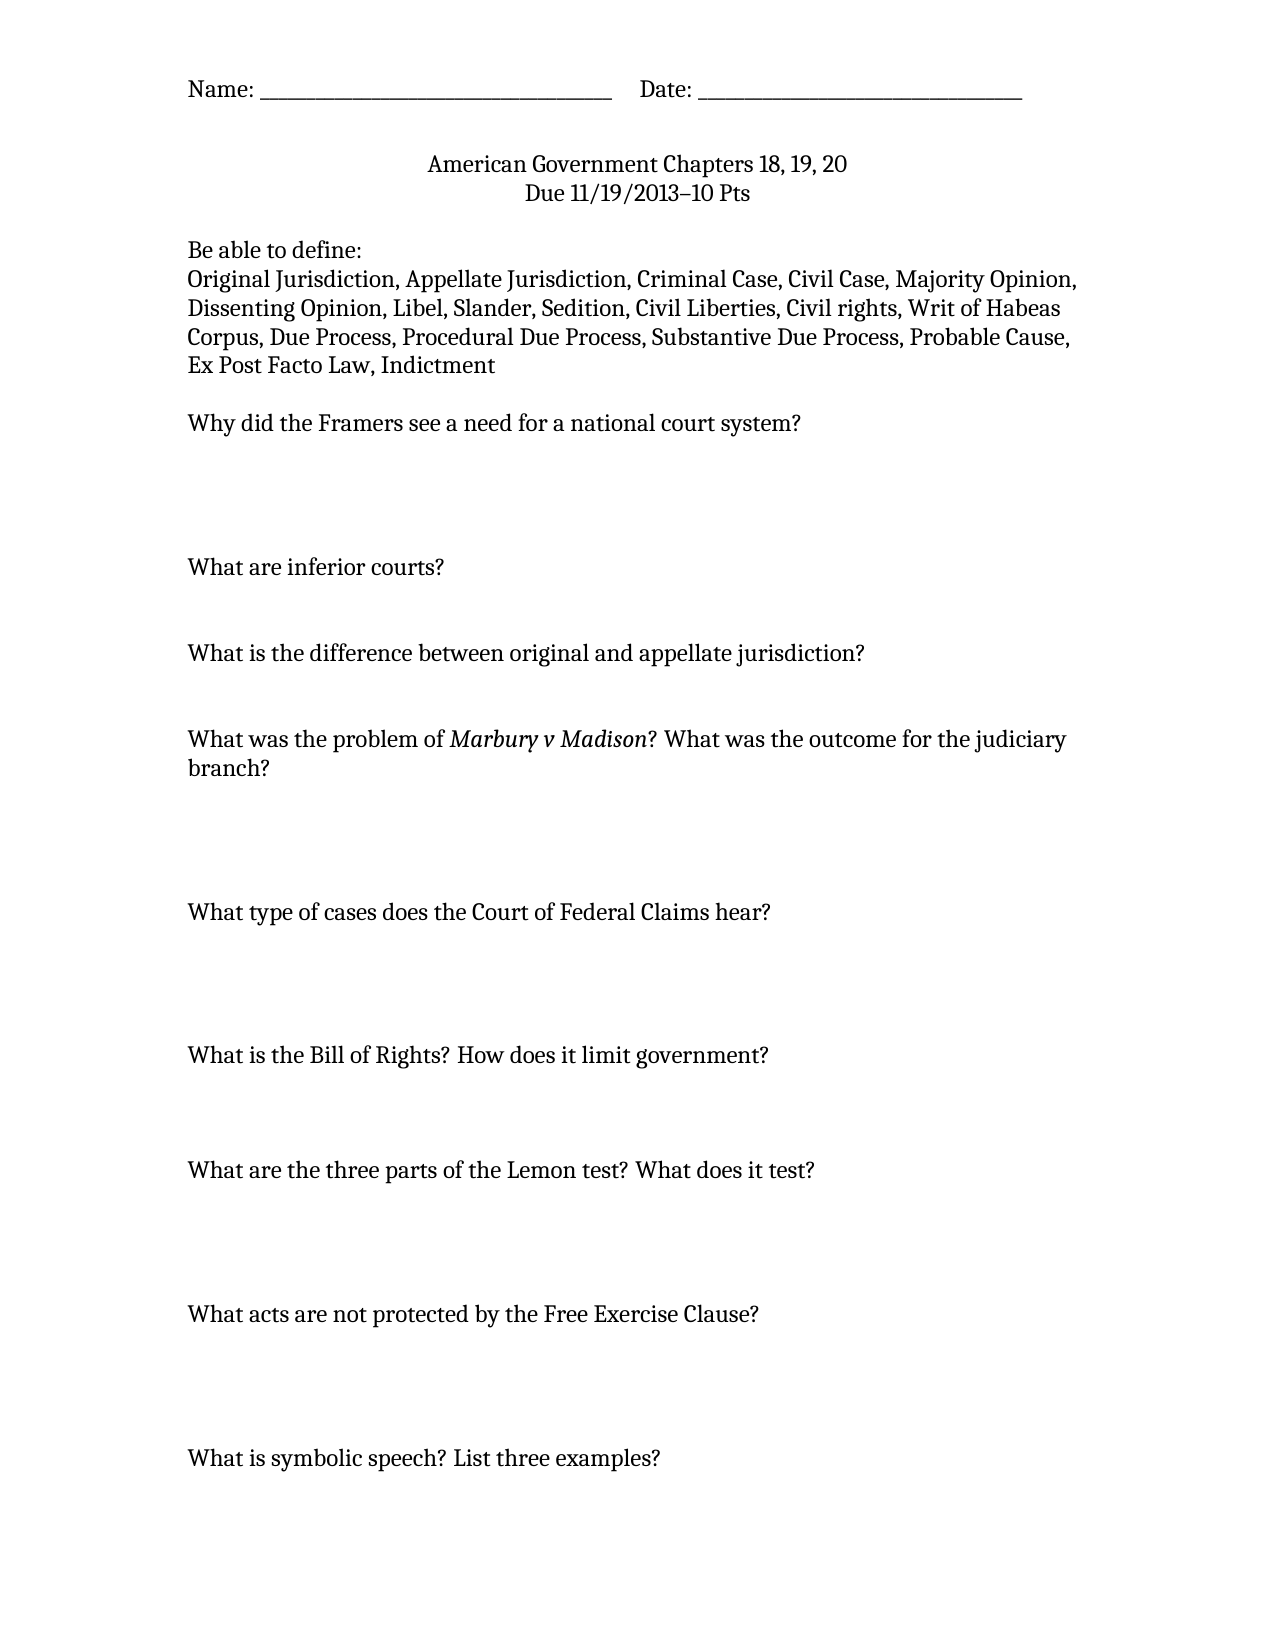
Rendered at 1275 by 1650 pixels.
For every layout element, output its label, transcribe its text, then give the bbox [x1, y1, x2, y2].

text What is the difference between original and appellate jurisdiction? [187, 639, 1087, 667]
text What are inferior courts? [187, 552, 1087, 581]
text Original Jurisdiction, Appellate Jurisdiction, Criminal Case, Civil Case, Majority Opinion, Dissenting Opinion, Libel, Slander, Sedition, Civil Liberties, Civil rights, Writ of Habeas Corpus, Due Process, Procedural Due Process, Substantive Due Process, Probable Cause, Ex Post Facto Law, Indictment [187, 265, 1087, 380]
text American Government Chapters 18, 19, 20 [187, 150, 1087, 179]
text What are the three parts of the Lemon test? What does it test? [187, 1156, 1087, 1185]
text What acts are not protected by the Free Exercise Clause? [187, 1300, 1087, 1329]
text Be able to define: [187, 236, 1087, 265]
text What was the problem of Marbury v Madison? What was the outcome for the judiciary branch? [187, 725, 1087, 782]
text Due 11/19/2013–10 Pts [187, 179, 1087, 207]
text What is the Bill of Rights? How does it limit government? [187, 1041, 1087, 1070]
text What is symbolic speech? List three examples? [187, 1444, 1087, 1472]
text Why did the Framers see a need for a national court system? [187, 409, 1087, 437]
text What type of cases does the Court of Federal Claims hear? [187, 897, 1087, 926]
